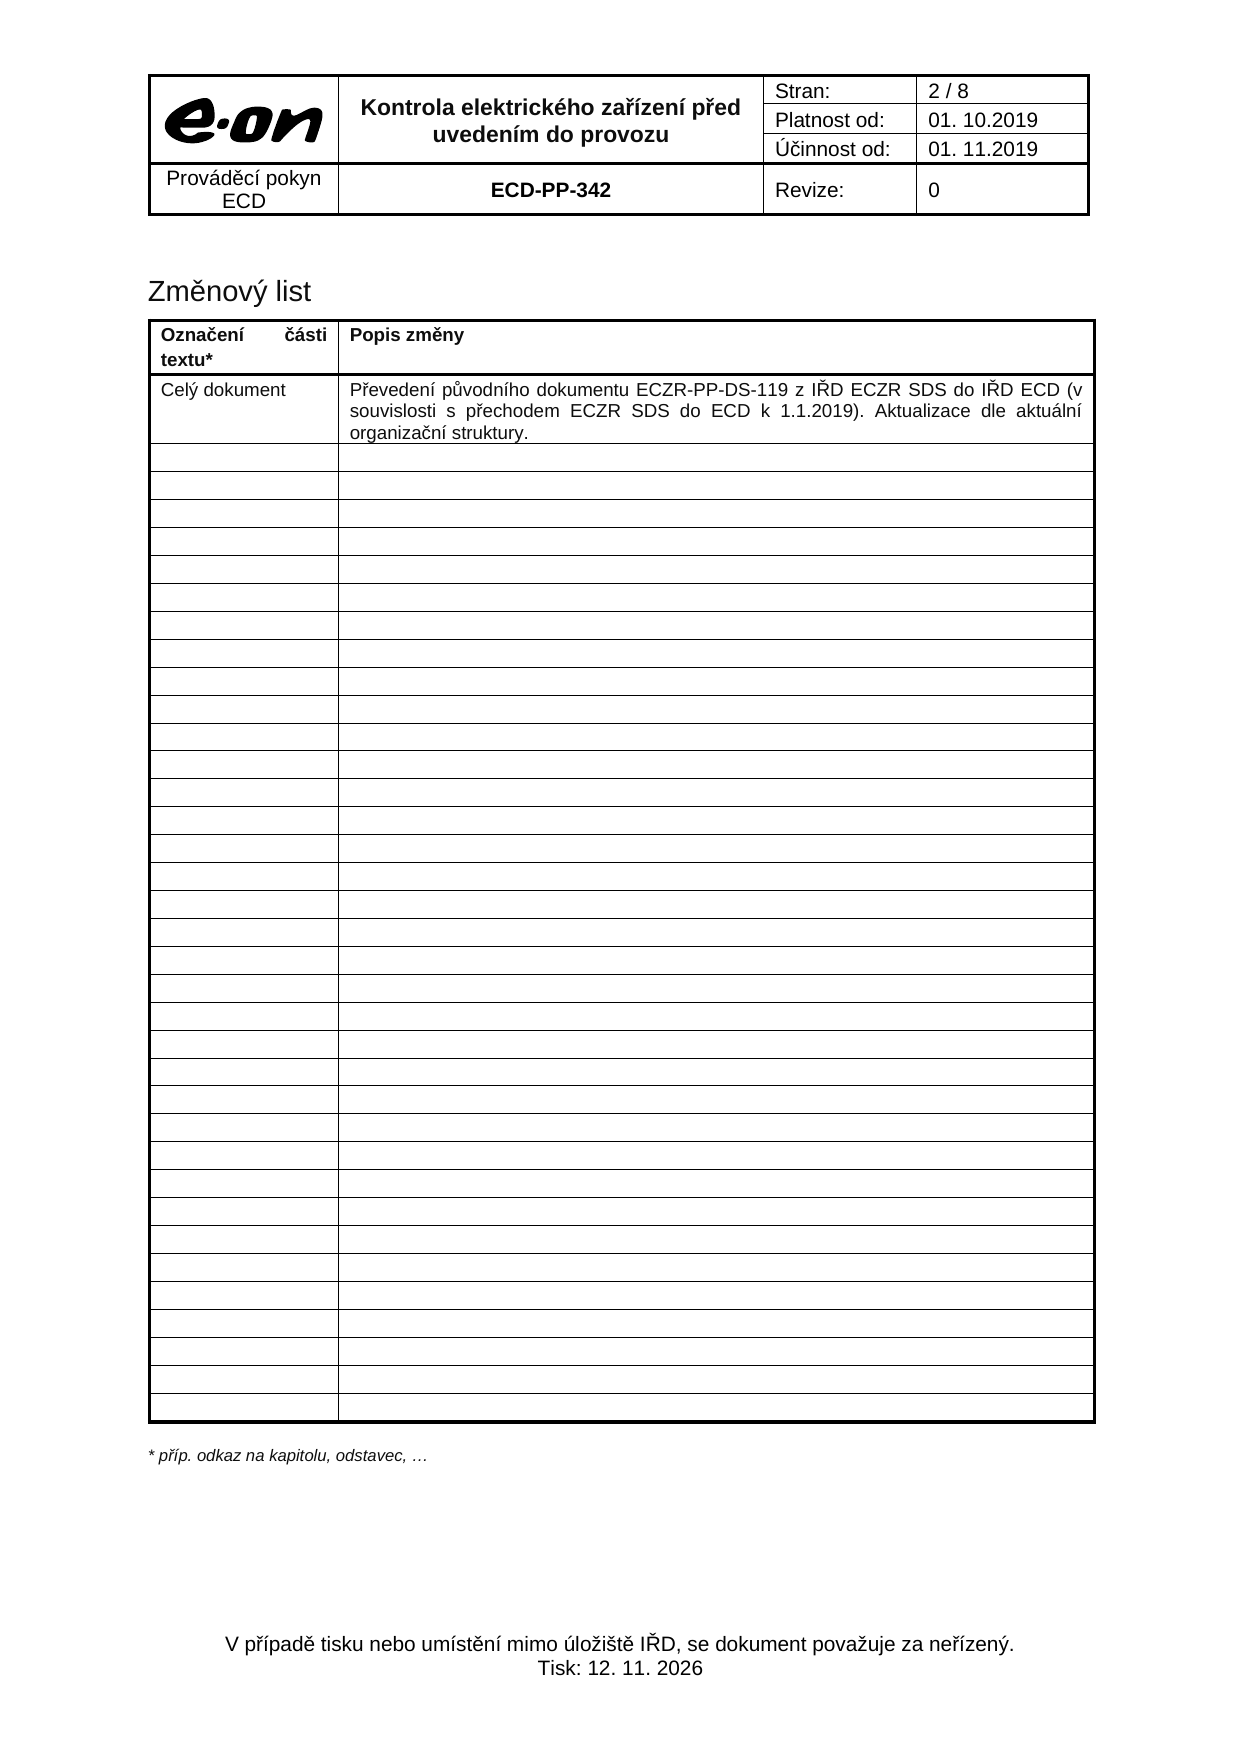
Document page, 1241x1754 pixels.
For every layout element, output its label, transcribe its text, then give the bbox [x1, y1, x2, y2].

table_cell Převedení původního dokumentu ECZR-PP-DS-119 z IŘD ECZR SDS do IŘD ECD (v souvislosti s přechodem ECZR SDS do ECD k 1.1.2019). Aktualizace dle aktuální organizační struktury. [339, 376, 1093, 443]
table_cell [339, 724, 1093, 750]
table_cell [151, 1142, 338, 1169]
text Změnový list [148, 274, 1092, 307]
table_cell [339, 1003, 1093, 1029]
table_cell [151, 724, 338, 750]
table_cell [151, 668, 338, 694]
table_cell [151, 444, 338, 471]
table_cell [339, 1059, 1093, 1085]
table_cell [151, 947, 338, 974]
table_cell [151, 612, 338, 639]
table_cell [151, 1282, 338, 1309]
table_cell [339, 528, 1093, 555]
table_header Popis změny [339, 322, 1093, 373]
table_cell [339, 1394, 1093, 1420]
table_cell [151, 1114, 338, 1141]
table_cell [339, 668, 1093, 694]
table_cell [339, 751, 1093, 778]
table_header Označení části textu* [151, 322, 338, 373]
table_cell [339, 1310, 1093, 1337]
table_cell [151, 891, 338, 918]
table_cell [151, 975, 338, 1002]
table_cell [339, 444, 1093, 471]
table_cell [339, 472, 1093, 499]
table_cell [151, 1003, 338, 1029]
table_cell [151, 696, 338, 722]
table_cell [151, 1310, 338, 1337]
table_cell [339, 1366, 1093, 1392]
table_cell [339, 1170, 1093, 1197]
table_cell Celý dokument [151, 376, 338, 443]
table_cell [151, 1170, 338, 1197]
table_cell [339, 947, 1093, 974]
table_cell [151, 751, 338, 778]
table_cell [151, 1254, 338, 1281]
table_cell [151, 1031, 338, 1057]
table_cell [151, 556, 338, 583]
table_cell [339, 696, 1093, 722]
table_cell [339, 1282, 1093, 1309]
table_cell [339, 891, 1093, 918]
table_cell [339, 556, 1093, 583]
table_cell [151, 1366, 338, 1392]
table_cell [151, 528, 338, 555]
table_cell [339, 584, 1093, 611]
table_cell [151, 807, 338, 834]
table_cell [151, 1059, 338, 1085]
table_cell [339, 1031, 1093, 1057]
table_cell [339, 1142, 1093, 1169]
table_cell [151, 640, 338, 667]
table_cell [151, 500, 338, 527]
table_cell [151, 863, 338, 890]
table_cell [151, 1086, 338, 1113]
table_cell [339, 1254, 1093, 1281]
table_cell [151, 1338, 338, 1364]
table_cell [339, 500, 1093, 527]
table_cell [339, 919, 1093, 946]
table_cell [339, 640, 1093, 667]
table_cell [339, 612, 1093, 639]
table_cell [151, 472, 338, 499]
table_cell [151, 1198, 338, 1225]
table_cell [339, 863, 1093, 890]
table_cell [339, 1198, 1093, 1225]
table_cell [151, 584, 338, 611]
table_cell [339, 975, 1093, 1002]
table_cell [339, 835, 1093, 862]
table_cell [339, 1086, 1093, 1113]
table_cell [151, 1226, 338, 1253]
table_cell [151, 779, 338, 806]
table_cell [339, 1114, 1093, 1141]
table_cell [151, 919, 338, 946]
table_cell [339, 1226, 1093, 1253]
table_cell [339, 779, 1093, 806]
table_cell [339, 1338, 1093, 1364]
text * příp. odkaz na kapitolu, odstavec, … [148, 1445, 1092, 1464]
table_cell [339, 807, 1093, 834]
table_cell [151, 1394, 338, 1420]
table_cell [151, 835, 338, 862]
